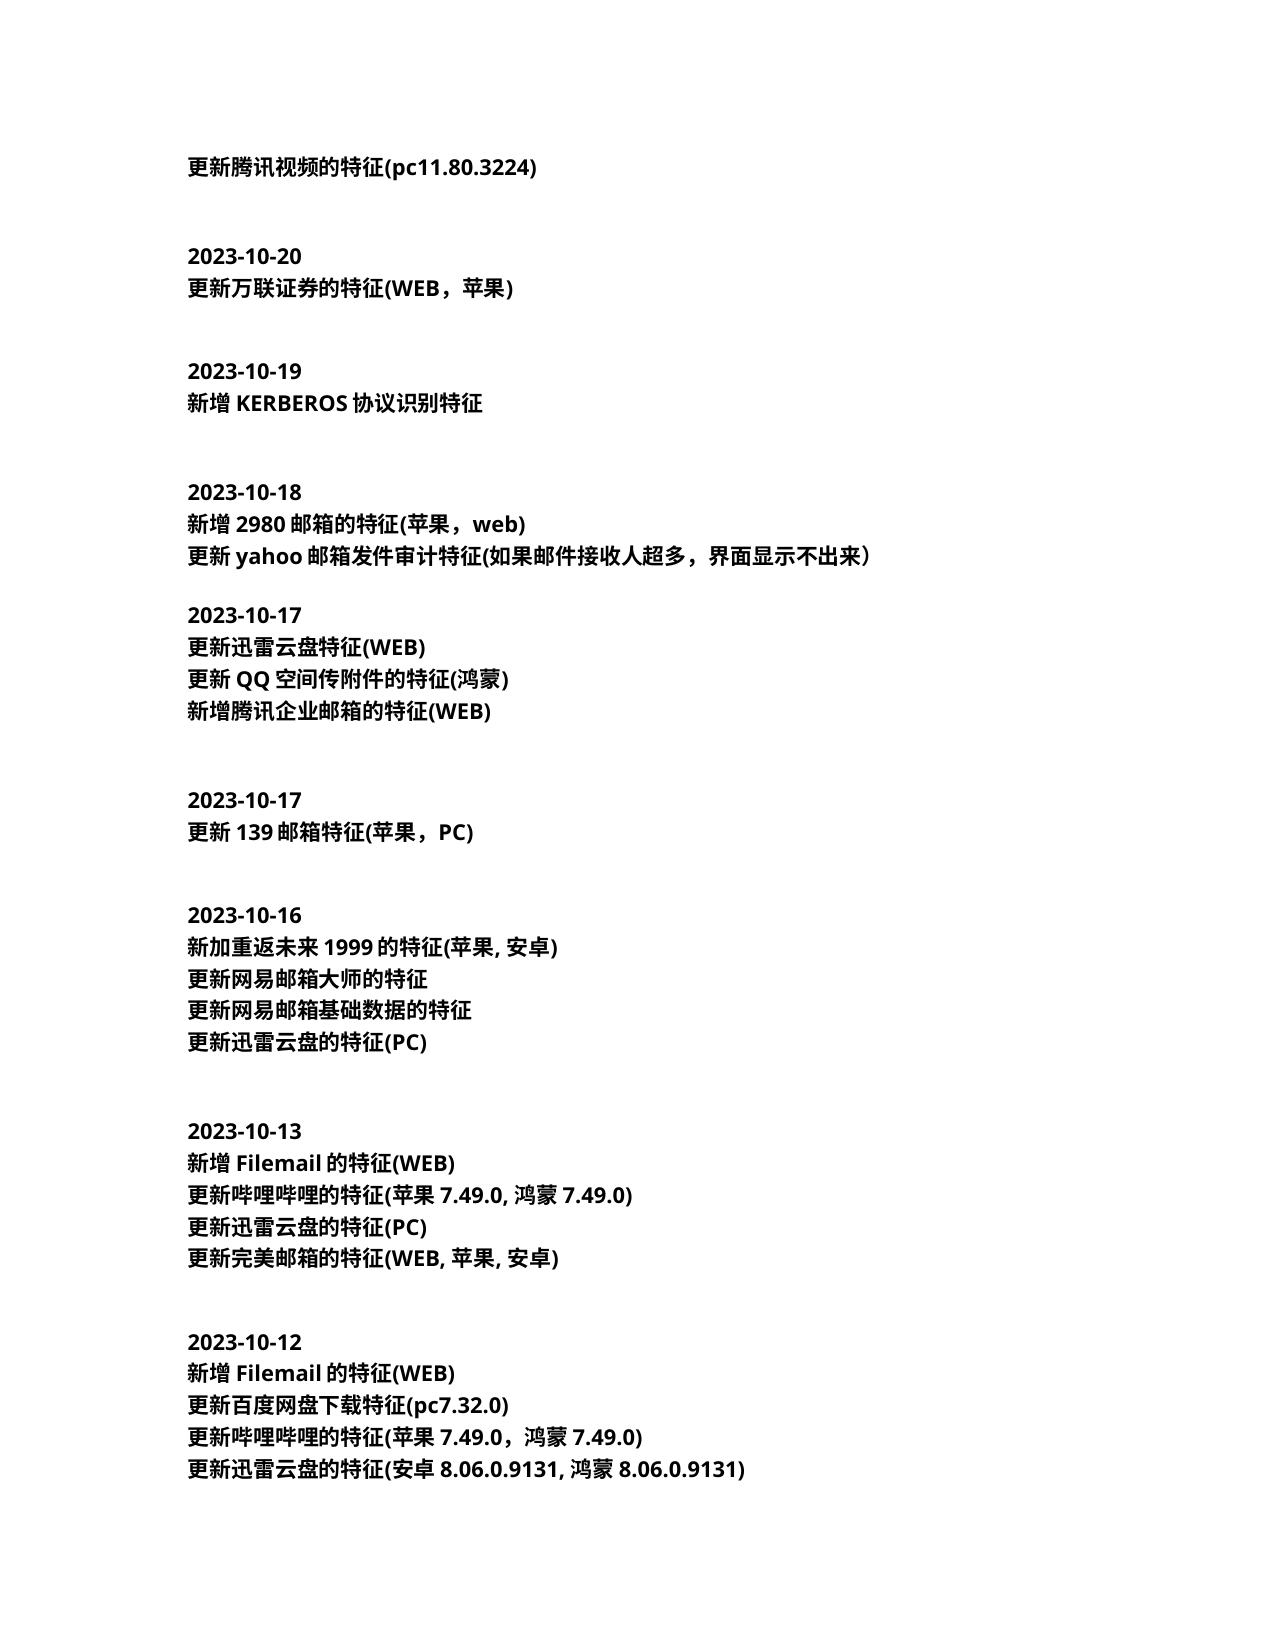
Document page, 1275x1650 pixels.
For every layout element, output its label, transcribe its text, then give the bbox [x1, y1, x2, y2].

text 新增2980邮箱的特征(苹果，web) [187, 507, 1087, 539]
text 更新QQ空间传附件的特征(鸿蒙) [187, 662, 1087, 694]
text 新增Filemail的特征(WEB) [187, 1356, 1087, 1388]
text 更新迅雷云盘的特征(PC) [187, 1025, 1087, 1057]
text 更新yahoo邮箱发件审计特征(如果邮件接收人超多，界面显示不出来） [187, 539, 1087, 571]
text 更新哔哩哔哩的特征(苹果7.49.0，鸿蒙7.49.0) [187, 1420, 1087, 1452]
text 更新百度网盘下载特征(pc7.32.0) [187, 1388, 1087, 1420]
text 更新腾讯视频的特征(pc11.80.3224) [187, 150, 1087, 182]
text 2023-10-17 [187, 785, 1087, 815]
text 新加重返未来1999的特征(苹果, 安卓) [187, 930, 1087, 962]
text 更新迅雷云盘特征(WEB) [187, 630, 1087, 662]
text 更新完美邮箱的特征(WEB, 苹果, 安卓) [187, 1241, 1087, 1273]
text 2023-10-19 [187, 356, 1087, 386]
text 更新迅雷云盘的特征(安卓8.06.0.9131, 鸿蒙8.06.0.9131) [187, 1452, 1087, 1483]
text 2023-10-20 [187, 241, 1087, 271]
text 2023-10-17 [187, 601, 1087, 630]
text 更新哔哩哔哩的特征(苹果7.49.0, 鸿蒙7.49.0) [187, 1178, 1087, 1210]
text 更新网易邮箱大师的特征 [187, 962, 1087, 993]
text 更新万联证券的特征(WEB，苹果) [187, 271, 1087, 303]
text 2023-10-18 [187, 477, 1087, 507]
text 2023-10-13 [187, 1116, 1087, 1146]
text 更新迅雷云盘的特征(PC) [187, 1210, 1087, 1241]
text 新增Filemail的特征(WEB) [187, 1146, 1087, 1178]
text 更新139邮箱特征(苹果，PC) [187, 815, 1087, 847]
text 新增腾讯企业邮箱的特征(WEB) [187, 694, 1087, 726]
text 新增KERBEROS协议识别特征 [187, 386, 1087, 418]
text 2023-10-12 [187, 1327, 1087, 1356]
text 2023-10-16 [187, 900, 1087, 930]
text 更新网易邮箱基础数据的特征 [187, 993, 1087, 1025]
